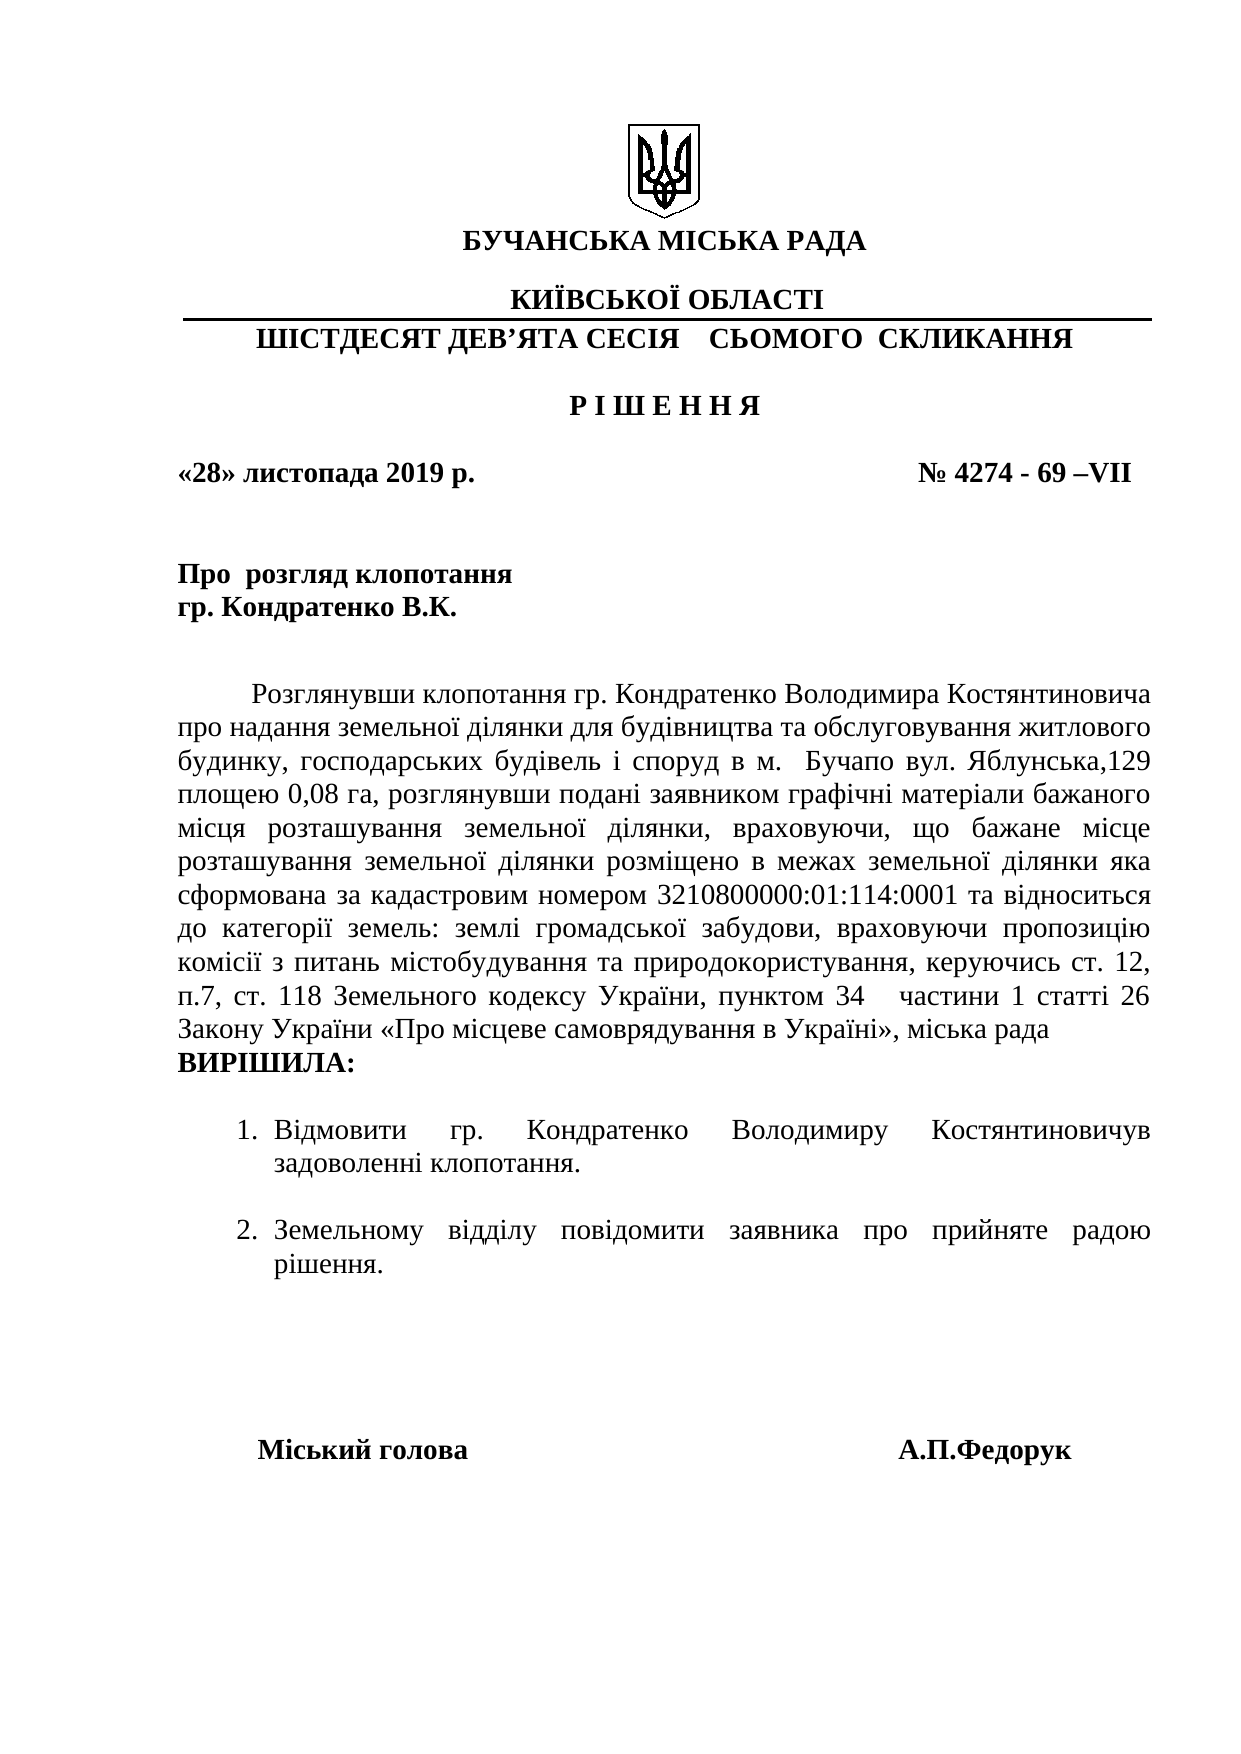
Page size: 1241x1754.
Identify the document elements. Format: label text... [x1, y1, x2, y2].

list Земельному відділу повідомити заявника про прийняте радою рішення. [236, 1212, 1152, 1279]
text Про розгляд клопотання [177, 556, 1152, 589]
list Відмовити гр. Кондратенко Володимиру Костянтиновичув задоволенні клопотання. [236, 1112, 1152, 1179]
text «28» листопада 2019 р. № 4274 - 69 –VІІ [177, 455, 1152, 489]
text КИЇВСЬКОЇ ОБЛАСТІ [183, 282, 1152, 318]
text гр. Кондратенко В.К. [177, 589, 1152, 623]
text БУЧАНСЬКА МІСЬКА РАДА [177, 223, 1152, 256]
text ВИРІШИЛА: [177, 1045, 1152, 1078]
text ШІСТДЕСЯТ ДЕВ’ЯТА СЕСІЯ СЬОМОГО СКЛИКАННЯ [177, 321, 1152, 354]
text Розглянувши клопотання гр. Кондратенко Володимира Костянтиновича про надання земельної ділянки для будівництва та обслуговування житлового будинку, господарських будівель і споруд в м. Бучапо вул. Яблунська,129 площею 0,08 га, розглянувши подані заявником графічні матеріали бажаного місця розташування земельної ділянки, враховуючи, що бажане місце розташування земельної ділянки розміщено в межах земельної ділянки яка сформована за кадастровим номером 3210800000:01:114:0001 та відноситься до категорії земель: землі громадської забудови, враховуючи пропозицію комісії з питань містобудування та природокористування, керуючись ст. 12, п.7, ст. 118 Земельного кодексу України, пунктом 34 частини 1 статті 26 Закону України «Про місцеве самоврядування в Україні», міська рада [177, 676, 1152, 1045]
text Р І Ш Е Н Н Я [177, 388, 1152, 422]
text Міський голова А.П.Федорук [177, 1432, 1152, 1465]
